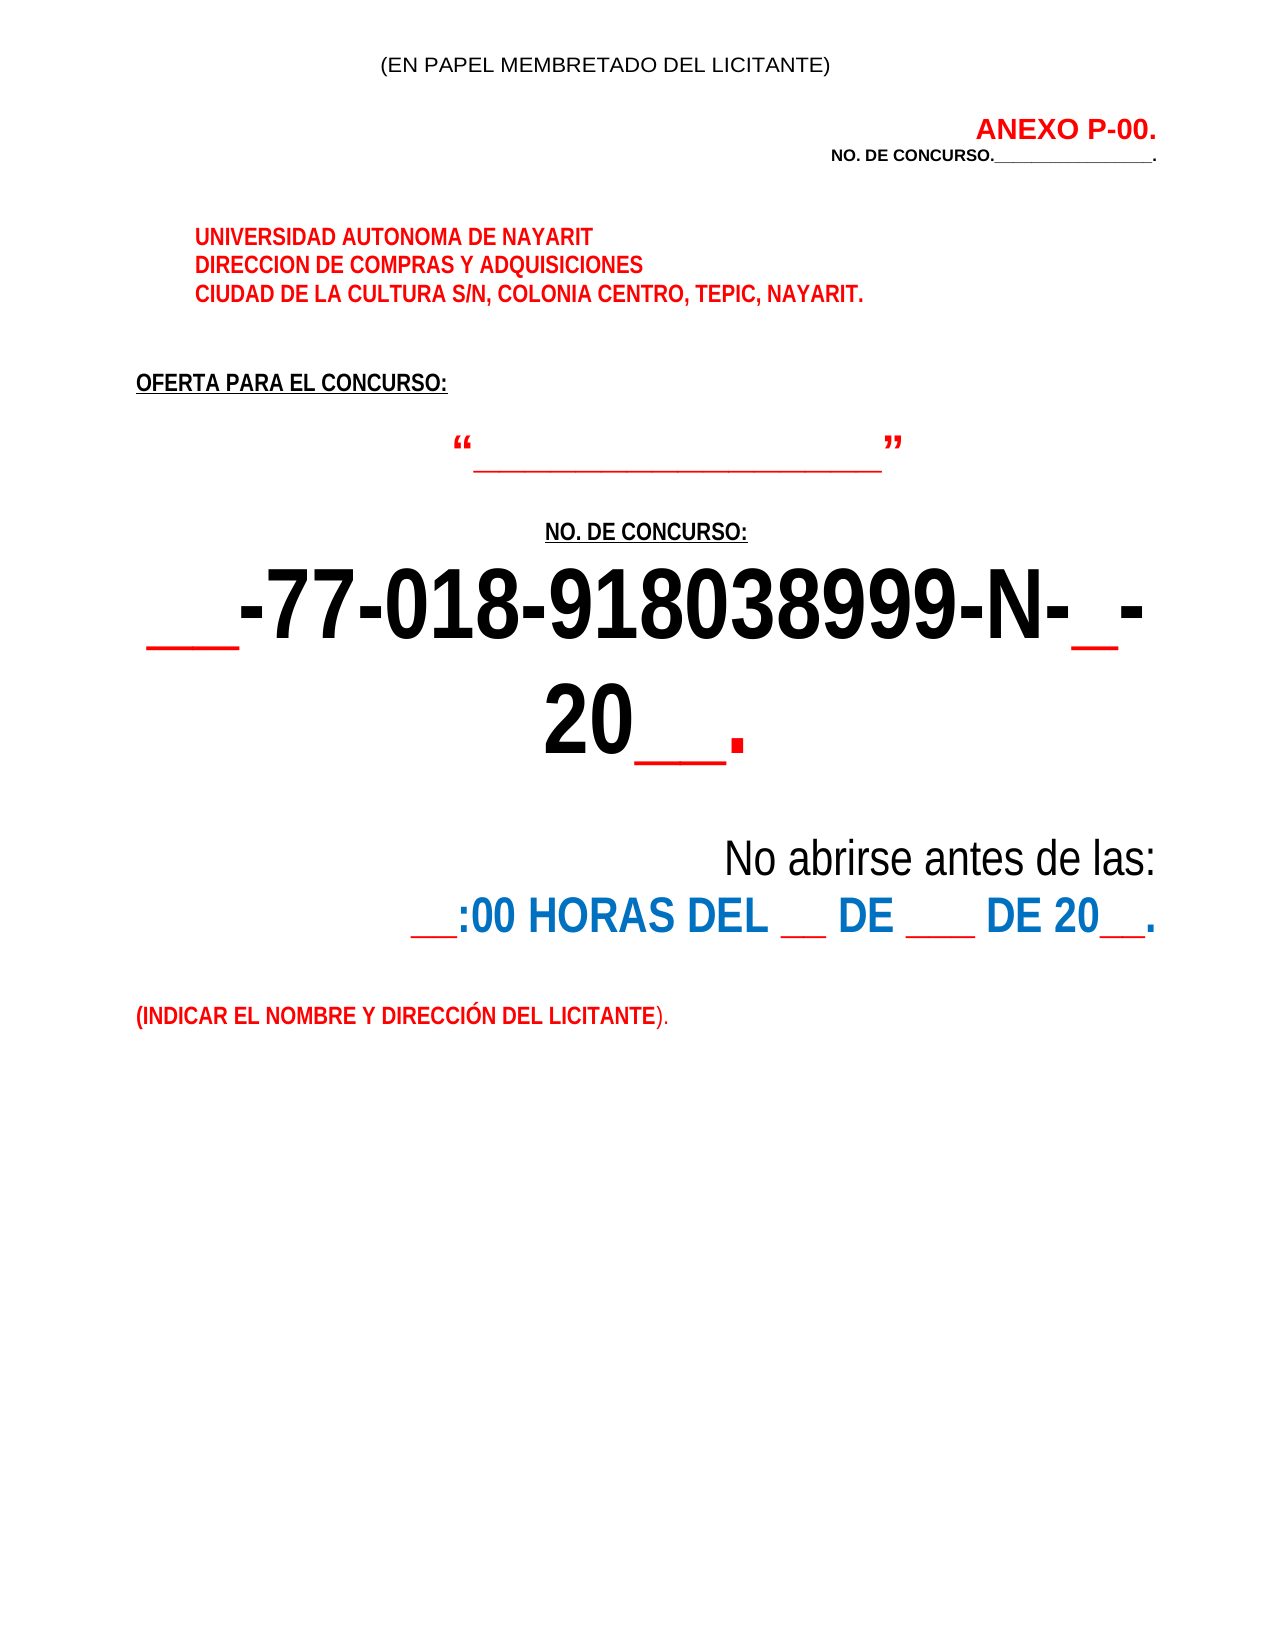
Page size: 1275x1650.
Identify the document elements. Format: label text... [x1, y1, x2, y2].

text DIRECCION DE COMPRAS Y ADQUISICIONES [195, 251, 1157, 279]
text __-77-018-918038999-N-_-20__. [136, 545, 1157, 775]
text NO. DE CONCURSO: [136, 517, 1157, 545]
text (INDICAR EL NOMBRE Y DIRECCIÓN DEL LICITANTE). [136, 1001, 1157, 1029]
text UNIVERSIDAD AUTONOMA DE NAYARIT [195, 222, 1157, 251]
text No abrirse antes de las: [211, 829, 1157, 886]
text “________________” [198, 425, 1157, 478]
text OFERTA PARA EL CONCURSO: [136, 368, 1157, 396]
text __:00 HORAS DEL __ DE ___ DE 20__. [211, 886, 1157, 943]
text CIUDAD DE LA CULTURA S/N, COLONIA CENTRO, TEPIC, NAYARIT. [195, 279, 1157, 308]
